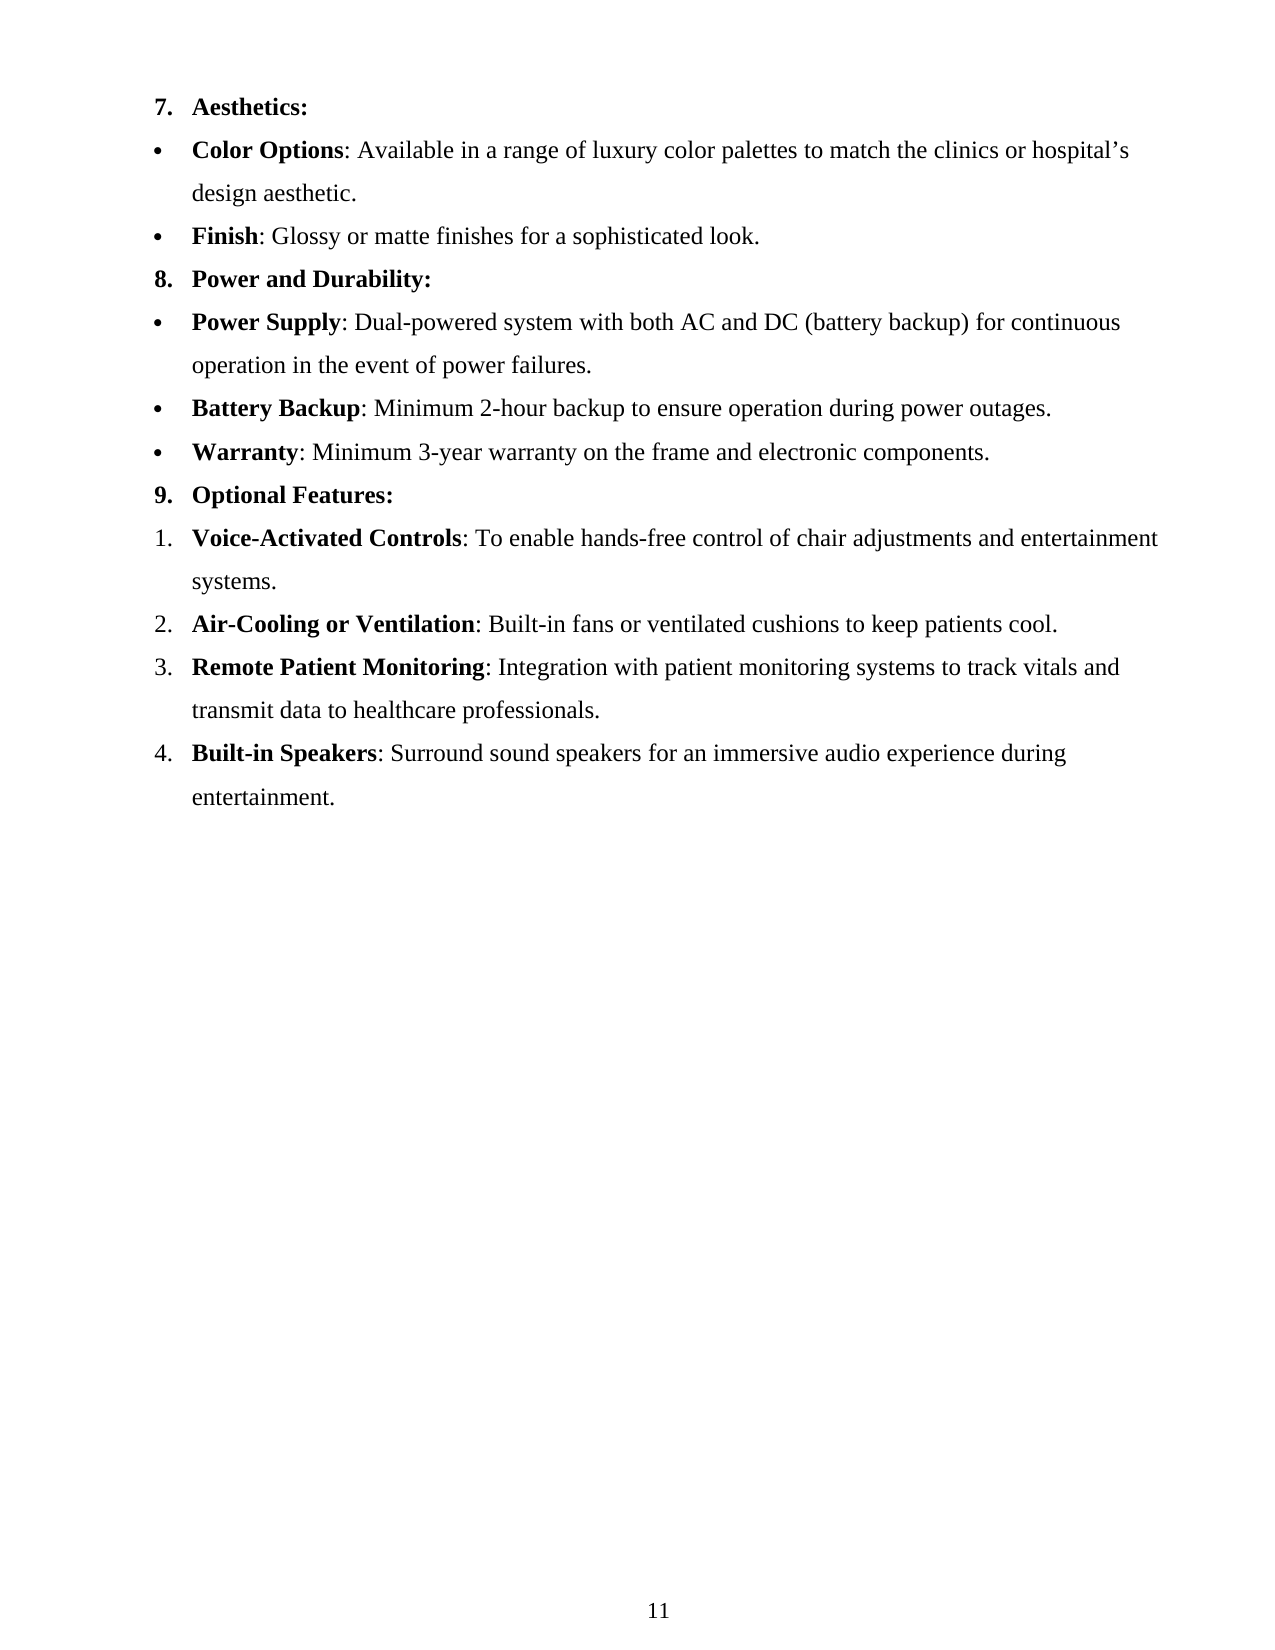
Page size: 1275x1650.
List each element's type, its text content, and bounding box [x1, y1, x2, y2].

subtitle Optional Features: [154, 480, 1200, 508]
list Built-in Speakers: Surround sound speakers for an immersive audio experience during entertainment. [154, 738, 1200, 810]
subtitle Aesthetics: [154, 92, 1200, 120]
list Remote Patient Monitoring: Integration with patient monitoring systems to track vitals and transmit data to healthcare professionals. [154, 652, 1200, 724]
list Battery Backup: Minimum 2-hour backup to ensure operation during power outages. [154, 393, 1200, 422]
list Finish: Glossy or matte finishes for a sophisticated look. [154, 221, 1200, 250]
subtitle Power and Durability: [154, 264, 1200, 293]
list Air-Cooling or Ventilation: Built-in fans or ventilated cushions to keep patients cool. [154, 609, 1200, 638]
list Voice-Activated Controls: To enable hands-free control of chair adjustments and entertainment systems. [154, 523, 1200, 595]
list Color Options: Available in a range of luxury color palettes to match the clinics or hospital’s design aesthetic. [154, 135, 1200, 207]
list Warranty: Minimum 3-year warranty on the frame and electronic components. [154, 437, 1200, 465]
list Power Supply: Dual-powered system with both AC and DC (battery backup) for continuous operation in the event of power failures. [154, 307, 1200, 379]
